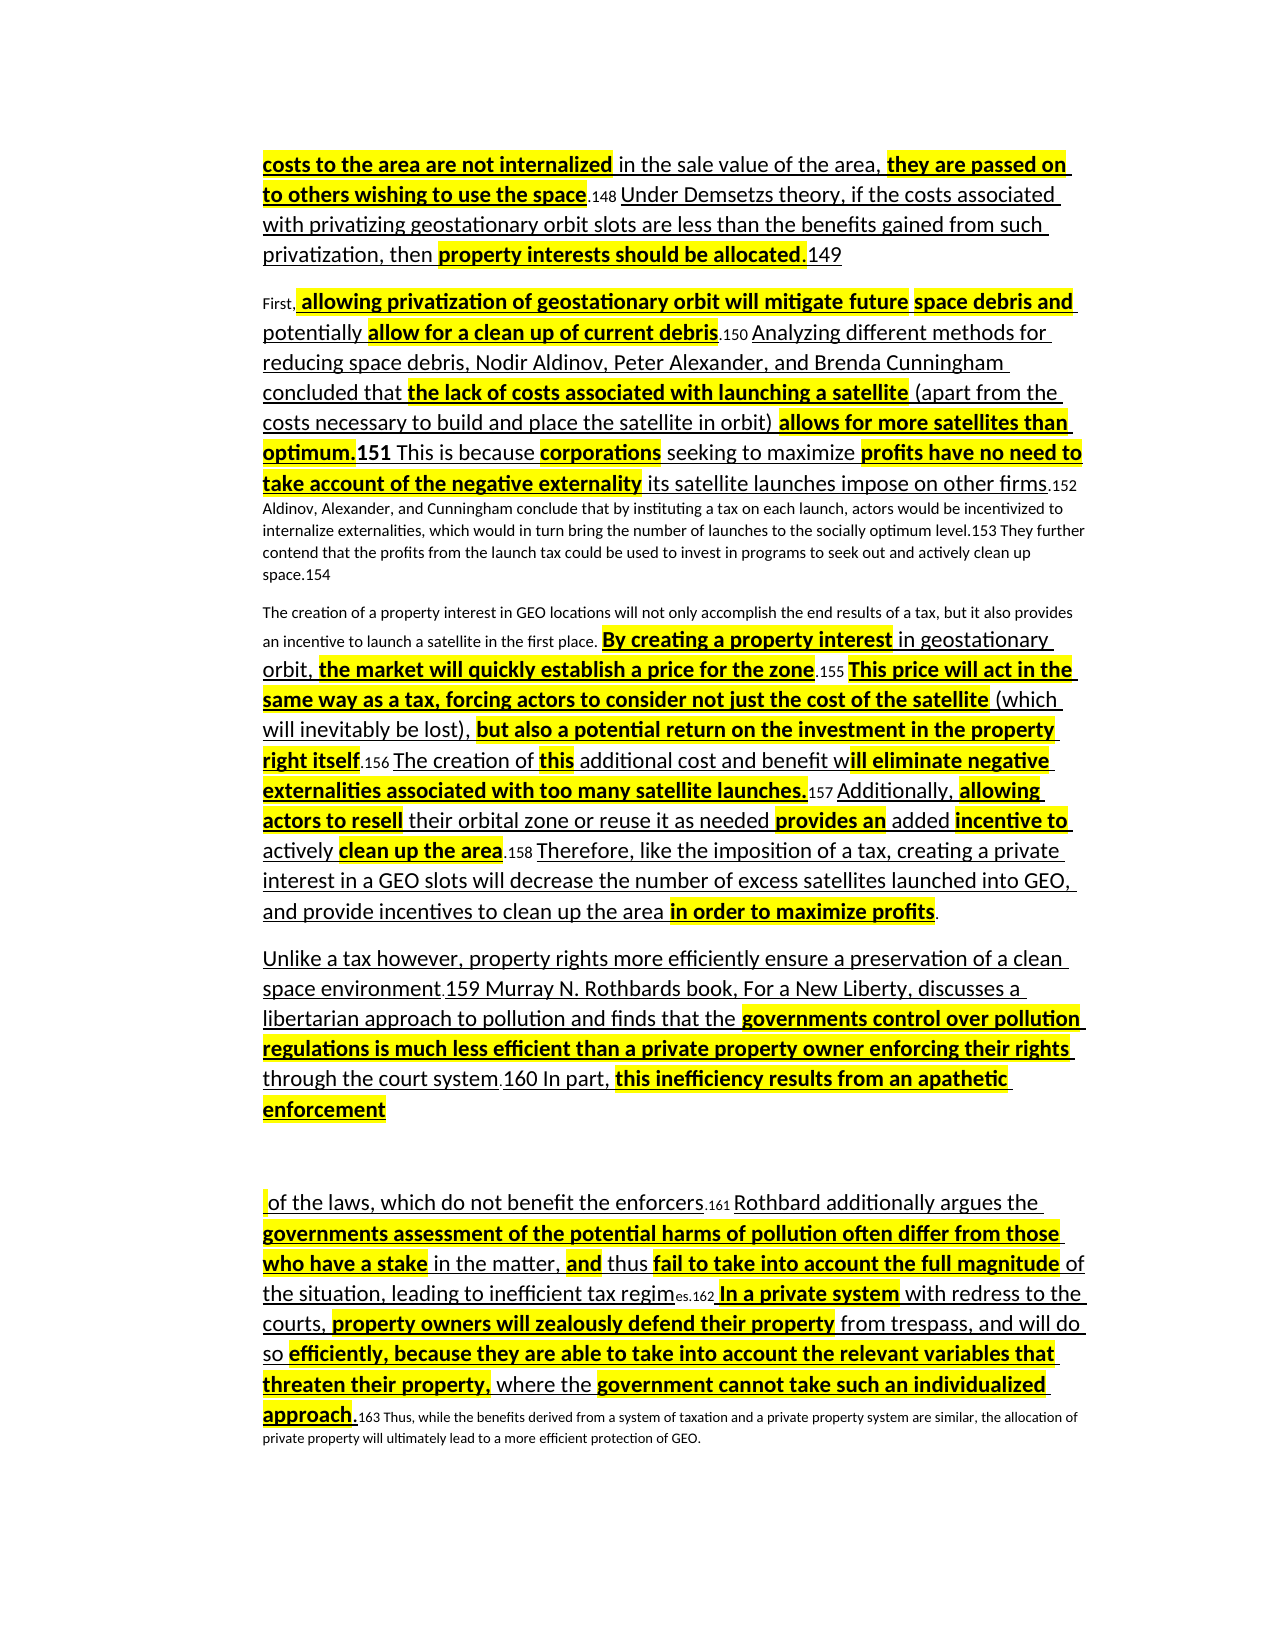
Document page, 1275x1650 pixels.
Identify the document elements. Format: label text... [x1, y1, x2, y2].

text The creation of a property interest in GEO locations will not only accomplish the end results of a tax, but it also provides an incentive to launch a satellite in the first place. By creating a property interest in geostationary orbit, the market will quickly establish a price for the zone.155 This price will act in the same way as a tax, forcing actors to consider not just the cost of the satellite (which will inevitably be lost), but also a potential return on the investment in the property right itself.156 The creation of this additional cost and benefit will eliminate negative externalities associated with too many satellite launches.157 Additionally, allowing actors to resell their orbital zone or reuse it as needed provides an added incentive to actively clean up the area.158 Therefore, like the imposition of a tax, creating a private interest in a GEO slots will decrease the number of excess satellites launched into GEO, and provide incentives to clean up the area in order to maximize profits. [262, 602, 1087, 925]
text First, allowing privatization of geostationary orbit will mitigate future space debris and potentially allow for a clean up of current debris.150 Analyzing different methods for reducing space debris, Nodir Aldinov, Peter Alexander, and Brenda Cunningham concluded that the lack of costs associated with launching a satellite (apart from the costs necessary to build and place the satellite in orbit) allows for more satellites than optimum.151 This is because corporations seeking to maximize profits have no need to take account of the negative externality its satellite launches impose on other firms.152 Aldinov, Alexander, and Cunningham conclude that by instituting a tax on each launch, actors would be incentivized to internalize externalities, which would in turn bring the number of launches to the socially optimum level.153 They further contend that the profits from the launch tax could be used to invest in programs to seek out and actively clean up space.154 [262, 287, 1087, 584]
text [262, 150, 1087, 269]
text Unlike a tax however, property rights more efficiently ensure a preservation of a clean space environment.159 Murray N. Rothbards book, For a New Liberty, discusses a libertarian approach to pollution and finds that the governments control over pollution regulations is much less efficient than a private property owner enforcing their rights through the court system.160 In part, this inefficiency results from an apathetic enforcement [262, 944, 1087, 1123]
text of the laws, which do not benefit the enforcers.161 Rothbard additionally argues the governments assessment of the potential harms of pollution often differ from those who have a stake in the matter, and thus fail to take into account the full magnitude of the situation, leading to inefficient tax regimes.162 In a private system with redress to the courts, property owners will zealously defend their property from trespass, and will do so efficiently, because they are able to take into account the relevant variables that threaten their property, where the government cannot take such an individualized approach.163 Thus, while the benefits derived from a system of taxation and a private property system are similar, the allocation of private property will ultimately lead to a more efficient protection of GEO. [262, 1188, 1087, 1447]
